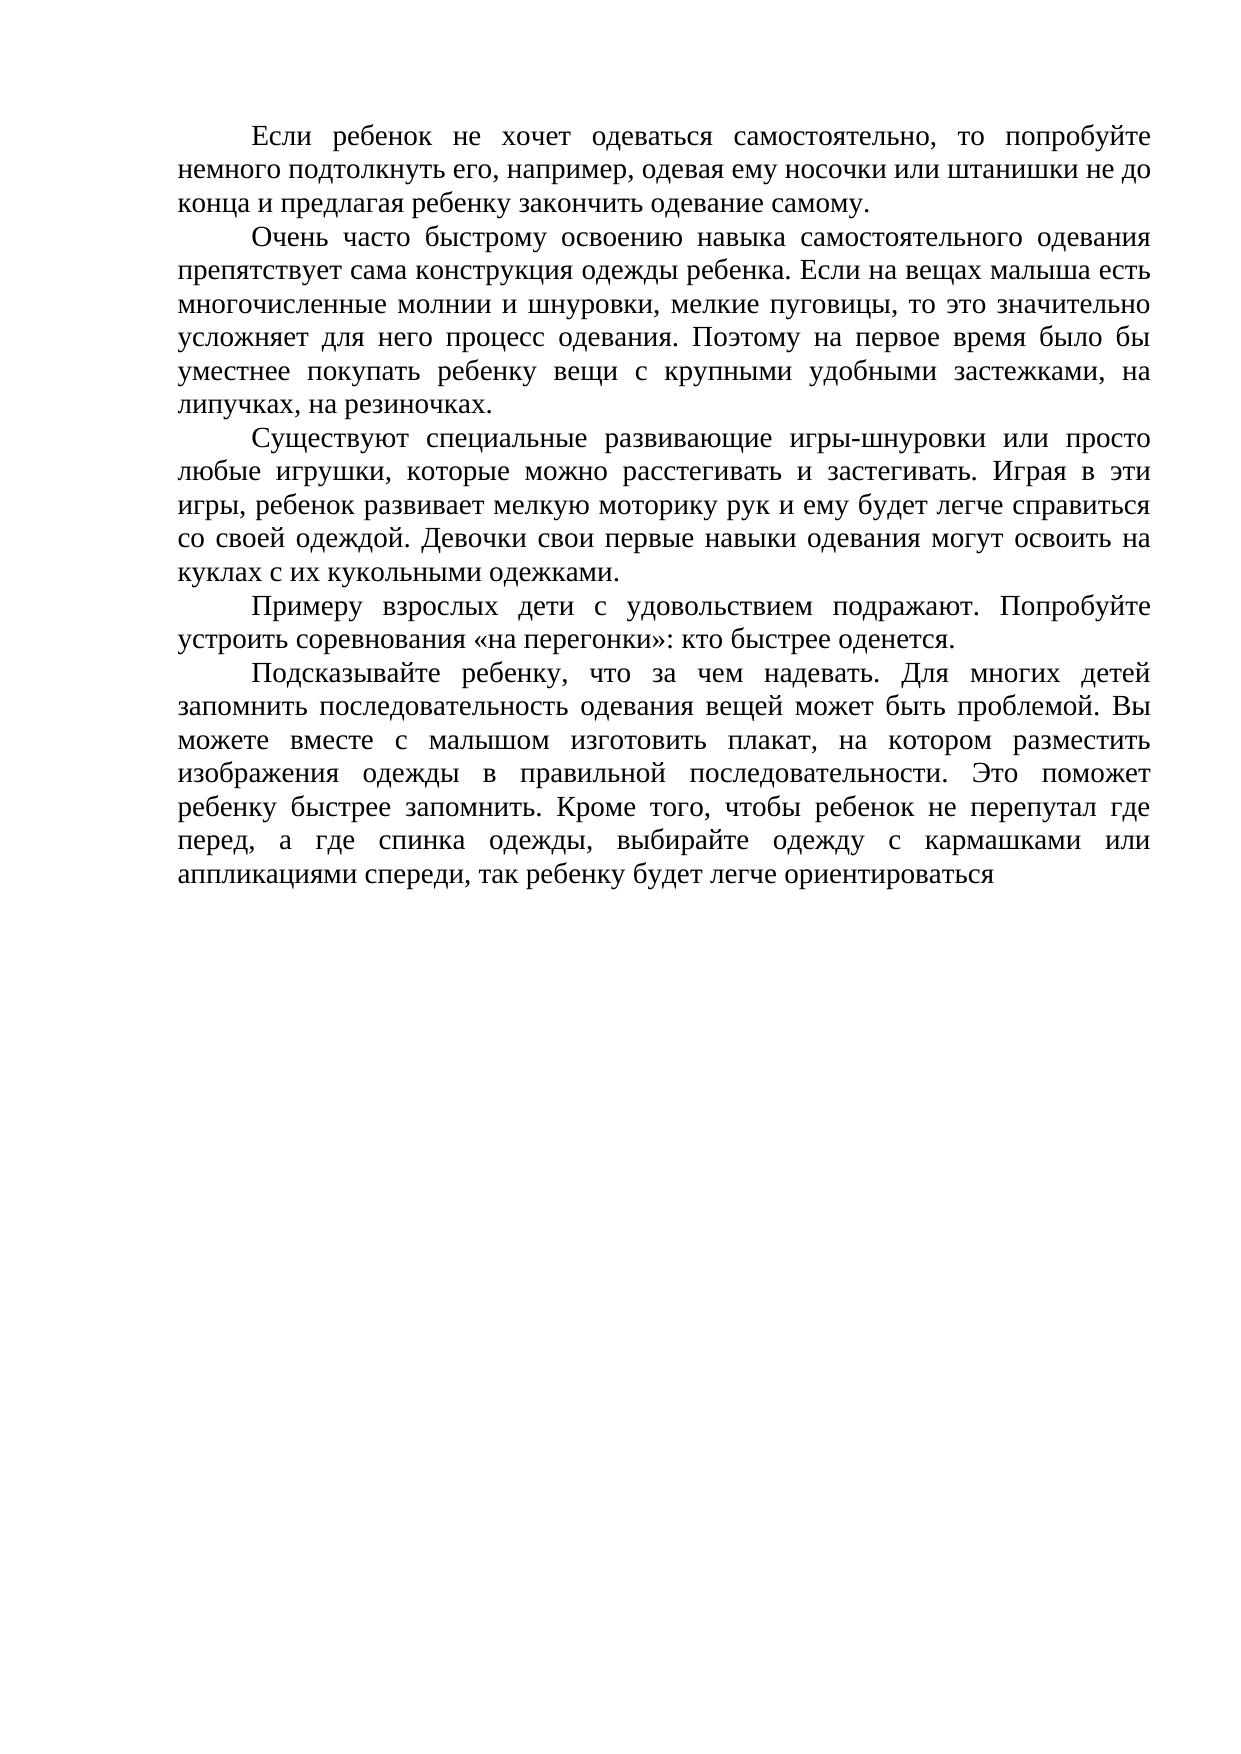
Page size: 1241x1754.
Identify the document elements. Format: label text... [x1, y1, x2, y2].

text Очень часто быстрому освоению навыка самостоятельного одевания препятствует сама конструкция одежды ребенка. Если на вещах малыша есть многочисленные молнии и шнуровки, мелкие пуговицы, то это значительно усложняет для него процесс одевания. Поэтому на первое время было бы уместнее покупать ребенку вещи с крупными удобными застежками, на липучках, на резиночках. [177, 219, 1152, 420]
text Примеру взрослых дети с удовольствием подражают. Попробуйте устроить соревнования «на перегонки»: кто быстрее оденется. [177, 588, 1152, 655]
text Если ребенок не хочет одеваться самостоятельно, то попробуйте немного подтолкнуть его, например, одевая ему носочки или штанишки не до конца и предлагая ребенку закончить одевание самому. [177, 118, 1152, 219]
text Подсказывайте ребенку, что за чем надевать. Для многих детей запомнить последовательность одевания вещей может быть проблемой. Вы можете вместе с малышом изготовить плакат, на котором разместить изображения одежды в правильной последовательности. Это поможет ребенку быстрее запомнить. Кроме того, чтобы ребенок не перепутал где перед, а где спинка одежды, выбирайте одежду с кармашками или аппликациями спереди, так ребенку будет легче ориентироваться [177, 655, 1152, 889]
text Существуют специальные развивающие игры-шнуровки или просто любые игрушки, которые можно расстегивать и застегивать. Играя в эти игры, ребенок развивает мелкую моторику рук и ему будет легче справиться со своей одеждой. Девочки свои первые навыки одевания могут освоить на куклах с их кукольными одежками. [177, 420, 1152, 588]
